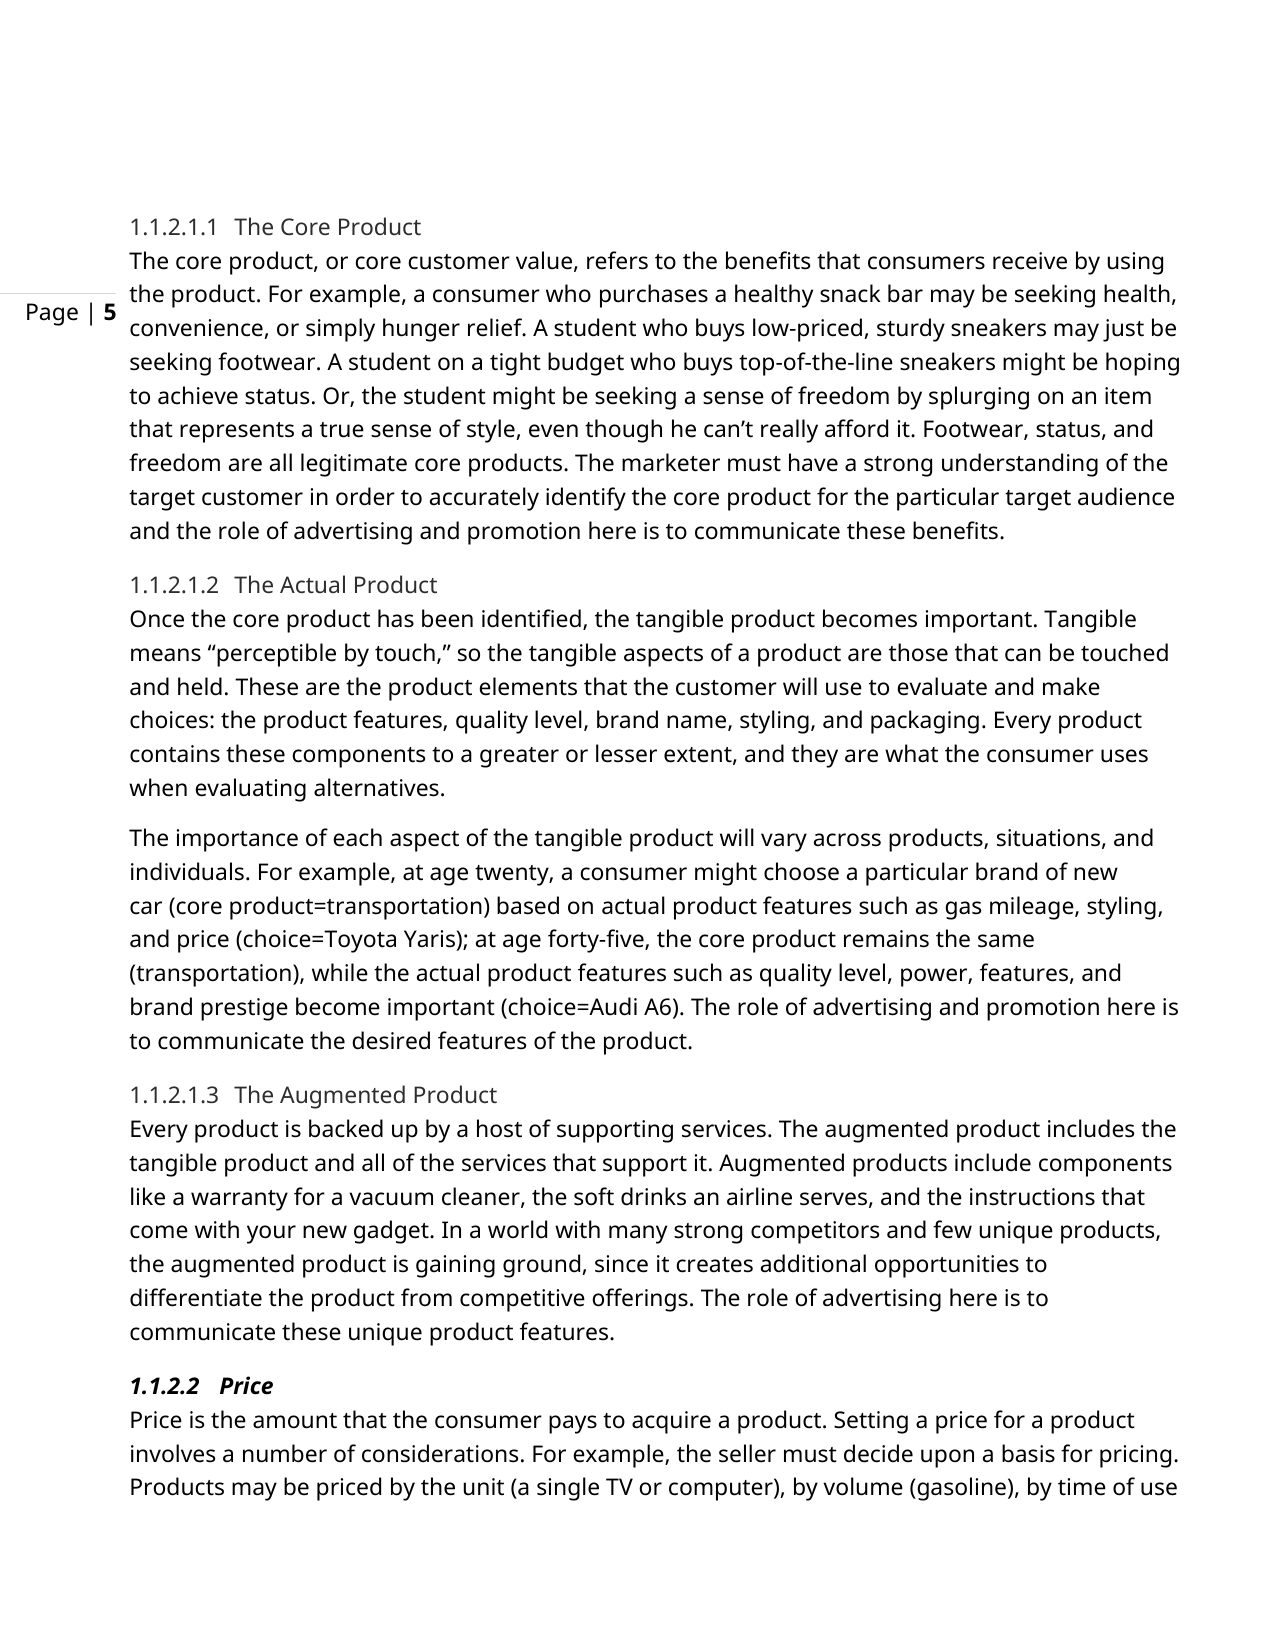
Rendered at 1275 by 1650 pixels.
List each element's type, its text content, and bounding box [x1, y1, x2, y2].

text The core product, or core customer value, refers to the benefits that consumers receive by using the product. For example, a consumer who purchases a healthy snack bar may be seeking health, convenience, or simply hunger relief. A student who buys low-priced, sturdy sneakers may just be seeking footwear. A student on a tight budget who buys top-of-the-line sneakers might be hoping to achieve status. Or, the student might be seeking a sense of freedom by splurging on an item that represents a true sense of style, even though he can’t really afford it. Footwear, status, and freedom are all legitimate core products. The marketer must have a strong understanding of the target customer in order to accurately identify the core product for the particular target audience and the role of advertising and promotion here is to communicate these benefits. [129, 244, 1185, 546]
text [129, 1404, 1185, 1502]
text Once the core product has been identified, the tangible product becomes important. Tangible means “perceptible by touch,” so the tangible aspects of a product are those that can be touched and held. These are the product elements that the customer will use to evaluate and make choices: the product features, quality level, brand name, styling, and packaging. Every product contains these components to a greater or lesser extent, and they are what the consumer uses when evaluating alternatives. [129, 603, 1185, 803]
subtitle The Actual Product [129, 569, 1185, 600]
subtitle Price [129, 1370, 1185, 1401]
subtitle The Augmented Product [129, 1079, 1185, 1110]
text The importance of each aspect of the tangible product will vary across products, situations, and individuals. For example, at age twenty, a consumer might choose a particular brand of new car (core product=transportation) based on actual product features such as gas mileage, styling, and price (choice=Toyota Yaris); at age forty-five, the core product remains the same (transportation), while the actual product features such as quality level, power, features, and brand prestige become important (choice=Audi A6). The role of advertising and promotion here is to communicate the desired features of the product. [129, 822, 1185, 1056]
subtitle The Core Product [129, 211, 1185, 242]
text Every product is backed up by a host of supporting services. The augmented product includes the tangible product and all of the services that support it. Augmented products include components like a warranty for a vacuum cleaner, the soft drinks an airline serves, and the instructions that come with your new gadget. In a world with many strong competitors and few unique products, the augmented product is gaining ground, since it creates additional opportunities to differentiate the product from competitive offerings. The role of advertising here is to communicate these unique product features. [129, 1113, 1185, 1347]
